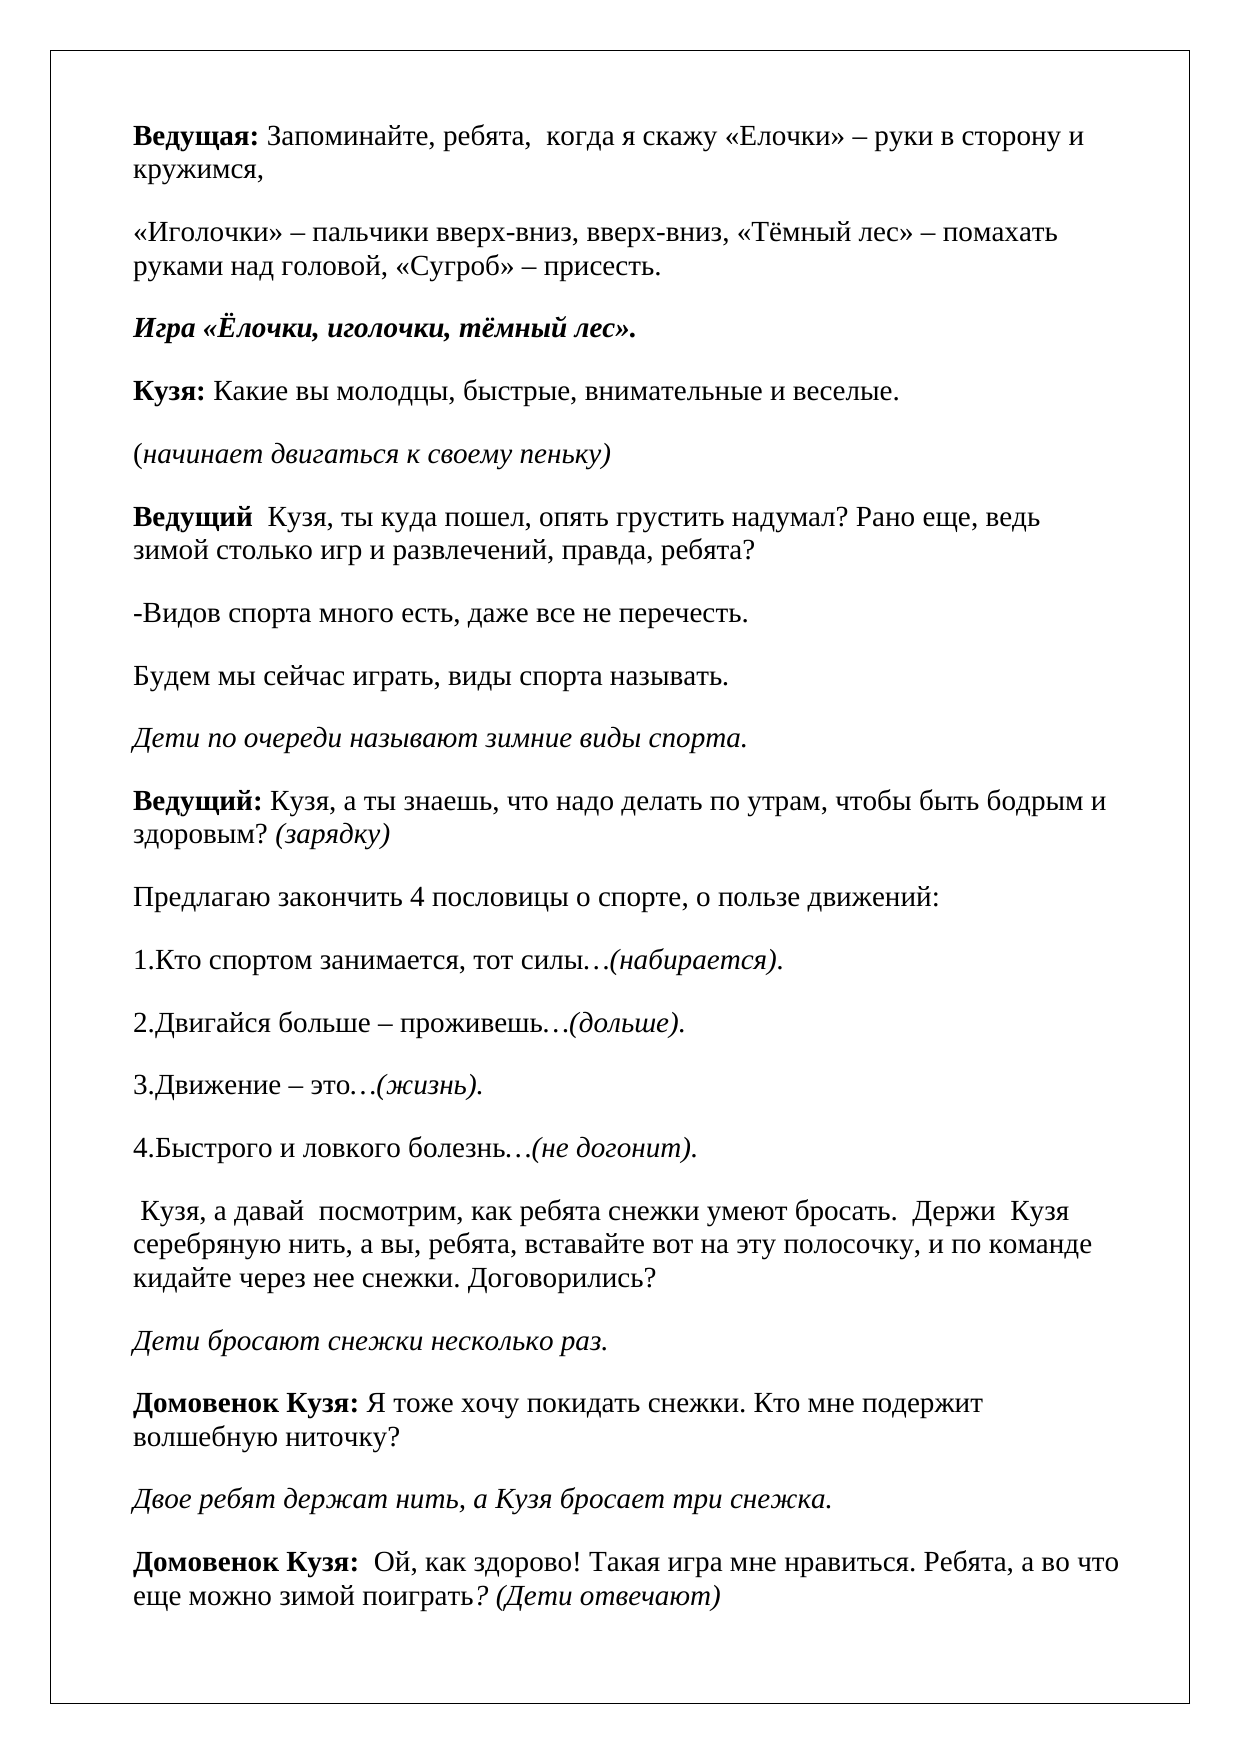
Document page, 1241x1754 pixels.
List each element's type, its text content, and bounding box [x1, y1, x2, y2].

text Предлагаю закончить 4 пословицы о спорте, о пользе движений: [133, 879, 1122, 913]
text Домовенок Кузя: Я тоже хочу покидать снежки. Кто мне подержит волшебную ниточку? [133, 1385, 1122, 1452]
text 2.Двигайся больше – проживешь…(дольше). [133, 1005, 1122, 1038]
text Будем мы сейчас играть, виды спорта называть. [133, 658, 1122, 691]
text Домовенок Кузя: Ой, как здорово! Такая игра мне нравиться. Ребята, а во что еще можно зимой поиграть? (Дети отвечают) [133, 1544, 1122, 1611]
text Игра «Ёлочки, иголочки, тёмный лес». [133, 311, 1122, 344]
text (начинает двигаться к своему пеньку) [133, 436, 1122, 469]
text Кузя: Какие вы молодцы, быстрые, внимательные и веселые. [133, 373, 1122, 407]
text 1.Кто спортом занимается, тот силы…(набирается). [133, 942, 1122, 976]
text 4.Быстрого и ловкого болезнь…(не догонит). [133, 1130, 1122, 1164]
text Кузя, а давай посмотрим, как ребята снежки умеют бросать. Держи Кузя серебряную нить, а вы, ребята, вставайте вот на эту полосочку, и по команде кидайте через нее снежки. Договорились? [133, 1193, 1122, 1293]
text 3.Движение – это…(жизнь). [133, 1067, 1122, 1101]
text Ведущая: Запоминайте, ребята, когда я скажу «Елочки» – руки в сторону и кружимся, [133, 118, 1122, 185]
text Ведущий: Кузя, а ты знаешь, что надо делать по утрам, чтобы быть бодрым и здоровым? (зарядку) [133, 783, 1122, 850]
text -Видов спорта много есть, даже все не перечесть. [133, 595, 1122, 628]
text Дети бросают снежки несколько раз. [133, 1323, 1122, 1356]
text Дети по очереди называют зимние виды спорта. [133, 720, 1122, 754]
text Ведущий Кузя, ты куда пошел, опять грустить надумал? Рано еще, ведь зимой столько игр и развлечений, правда, ребята? [133, 499, 1122, 566]
text «Иголочки» – пальчики вверх-вниз, вверх-вниз, «Тёмный лес» – помахать руками над головой, «Сугроб» – присесть. [133, 214, 1122, 281]
text Двое ребят держат нить, а Кузя бросает три снежка. [133, 1482, 1122, 1515]
